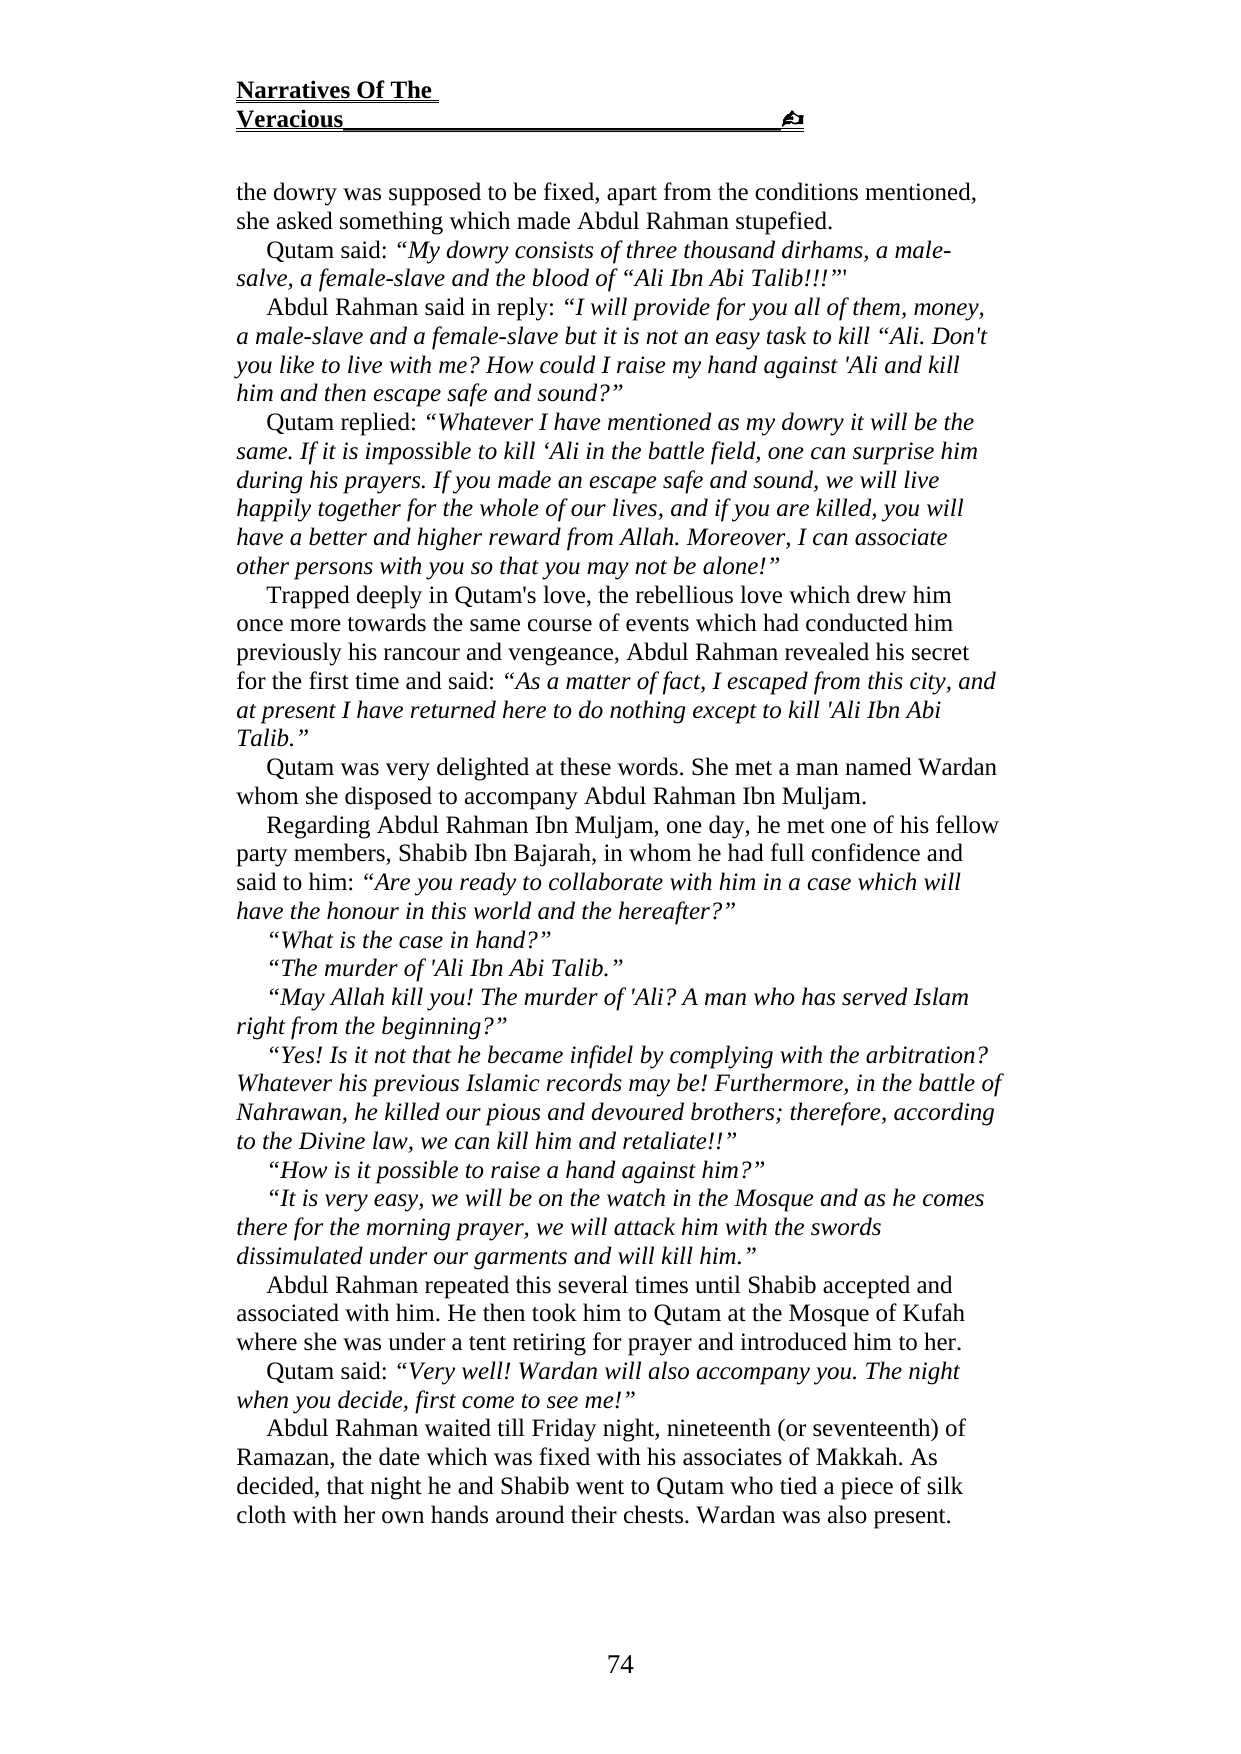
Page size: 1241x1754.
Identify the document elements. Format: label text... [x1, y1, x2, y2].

text Abdul Rahman said in reply: “I will provide for you all of them, money, a male-slave and a female-slave but it is not an easy task to kill “Ali. Don't you like to live with me? How could I raise my hand against 'Ali and kill him and then escape safe and sound?” [236, 292, 1004, 407]
text Qutam said: “My dowry consists of three thousand dirhams, a male-salve, a female-slave and the blood of “Ali Ibn Abi Talib!!!”' [236, 235, 1004, 292]
text Qutam said: “Very well! Wardan will also accompany you. The night when you decide, first come to see me!” [236, 1356, 1004, 1413]
text Trapped deeply in Qutam's love, the rebellious love which drew him once more towards the same course of events which had conducted him previously his rancour and vengeance, Abdul Rahman revealed his secret for the first time and said: “As a matter of fact, I escaped from this city, and at present I have returned here to do nothing except to kill 'Ali Ibn Abi Talib.” [236, 580, 1004, 752]
text Abdul Rahman repeated this several times until Shabib accepted and associated with him. He then took him to Qutam at the Mosque of Kufah where she was under a tent retiring for prayer and introduced him to her. [236, 1270, 1004, 1356]
text “Yes! Is it not that he became infidel by complying with the arbitration? Whatever his previous Islamic records may be! Furthermore, in the battle of Nahrawan, he killed our pious and devoured brothers; therefore, according to the Divine law, we can kill him and retaliate!!” [236, 1040, 1004, 1155]
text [236, 177, 1004, 235]
text “May Allah kill you! The murder of 'Ali? A man who has served Islam right from the beginning?” [236, 982, 1004, 1040]
text “It is very easy, we will be on the watch in the Mosque and as he comes there for the morning prayer, we will attack him with the swords dissimulated under our garments and will kill him.” [236, 1183, 1004, 1270]
text Qutam replied: “Whatever I have mentioned as my dowry it will be the same. If it is impossible to kill ‘Ali in the battle field, one can surprise him during his prayers. If you made an escape safe and sound, we will live happily together for the whole of our lives, and if you are killed, you will have a better and higher reward from Allah. Moreover, I can associate other persons with you so that you may not be alone!” [236, 407, 1004, 580]
text Qutam was very delighted at these words. She met a man named Wardan whom she disposed to accompany Abdul Rahman Ibn Muljam. [236, 752, 1004, 810]
text “How is it possible to raise a hand against him?” [236, 1155, 1004, 1183]
text Regarding Abdul Rahman Ibn Muljam, one day, he met one of his fellow party members, Shabib Ibn Bajarah, in whom he had full confidence and said to him: “Are you ready to collaborate with him in a case which will have the honour in this world and the hereafter?” [236, 810, 1004, 925]
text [236, 1413, 1004, 1528]
text “The murder of 'Ali Ibn Abi Talib.” [236, 953, 1004, 982]
text “What is the case in hand?” [236, 925, 1004, 953]
